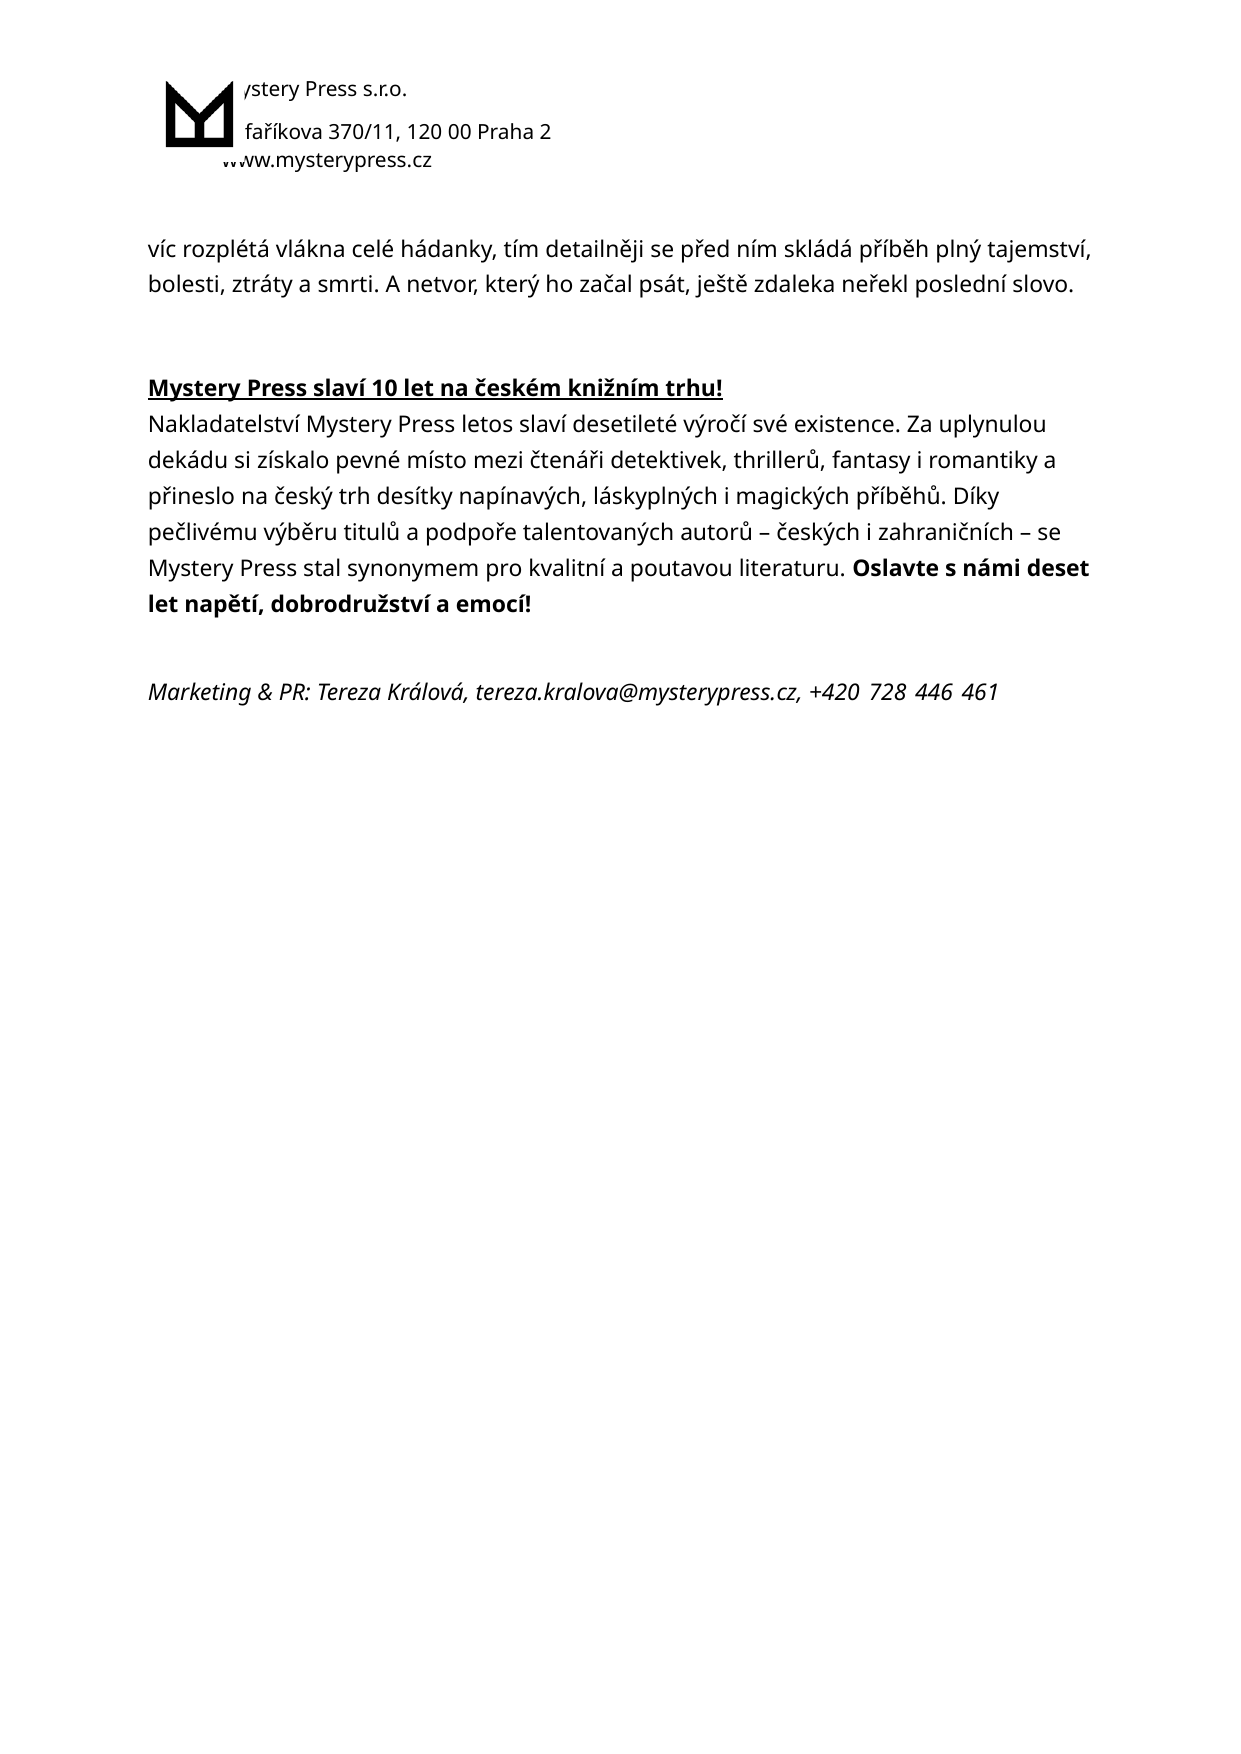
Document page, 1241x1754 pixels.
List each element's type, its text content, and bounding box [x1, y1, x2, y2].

picture [147, 60, 244, 160]
text Nakladatelství Mystery Press letos slaví desetileté výročí své existence. Za uplynulou dekádu si získalo pevné místo mezi čtenáři detektivek, thrillerů, fantasy i romantiky a přineslo na český trh desítky napínavých, láskyplných i magických příběhů. Díky pečlivému výběru titulů a podpoře talentovaných autorů – českých i zahraničních – se Mystery Press stal synonymem pro kvalitní a poutavou literaturu. Oslavte s námi deset let napětí, dobrodružství a emocí! [148, 408, 1093, 619]
text Mystery Press slaví 10 let na českém knižním trhu! [148, 372, 1093, 403]
text Marketing & PR: Tereza Králová, tereza.kralova@mysterypress.cz, +420 728 446 461 [148, 676, 1093, 707]
